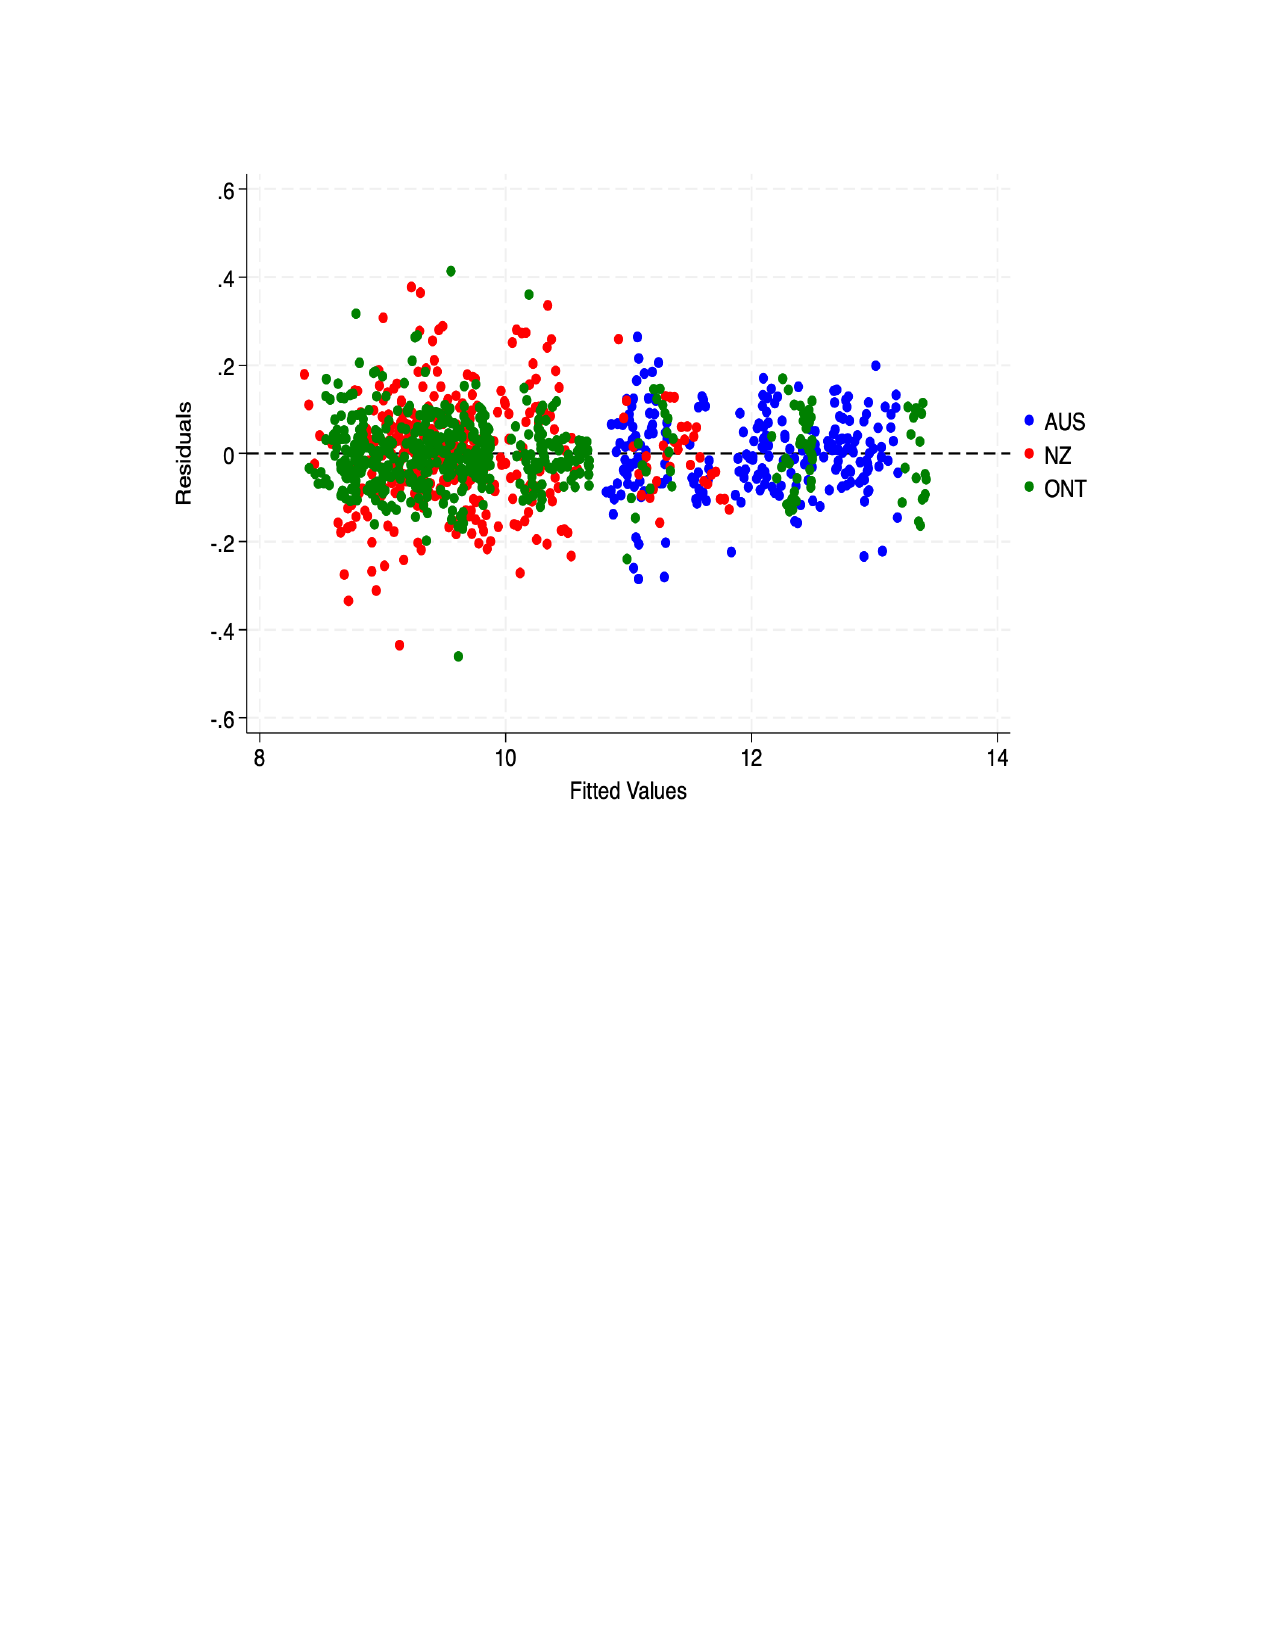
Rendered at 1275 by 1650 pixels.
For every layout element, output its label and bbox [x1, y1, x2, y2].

picture [150, 150, 1125, 833]
